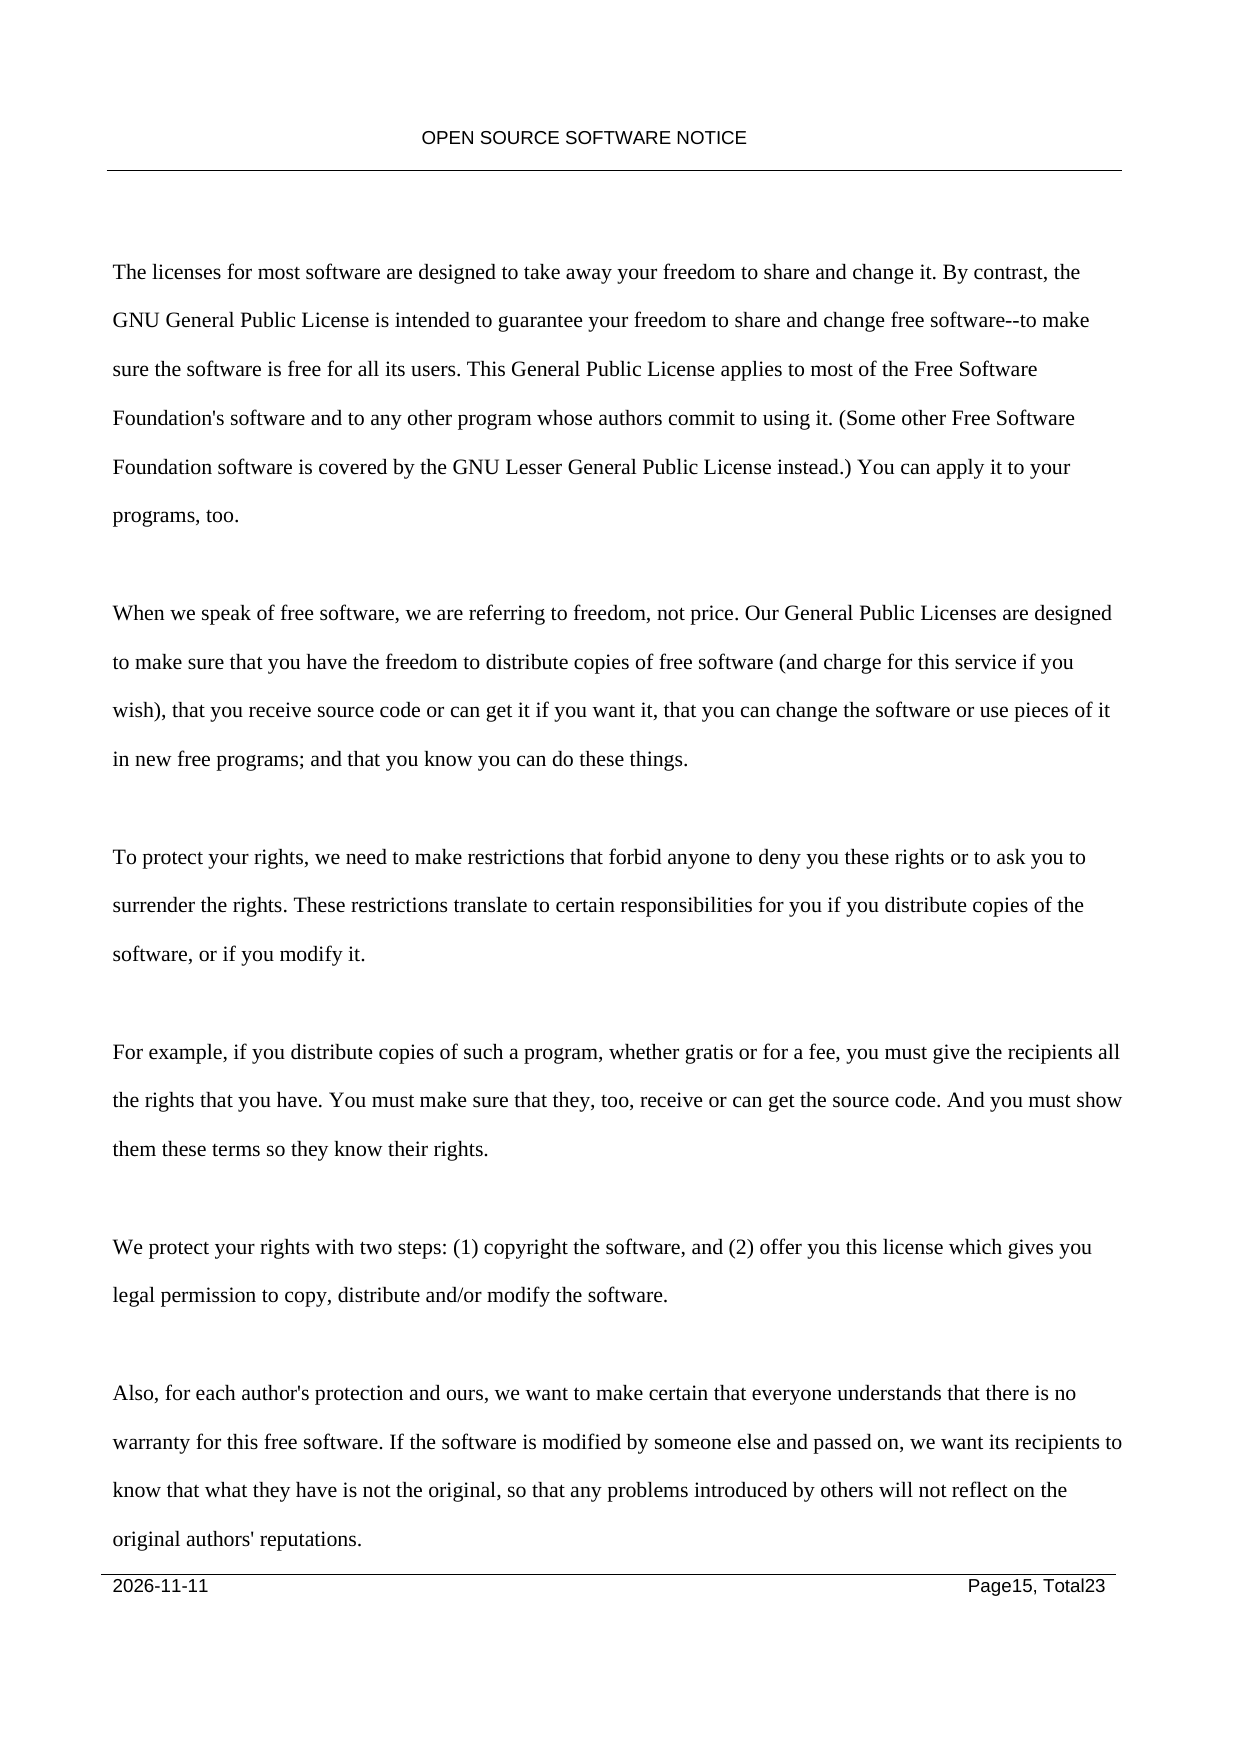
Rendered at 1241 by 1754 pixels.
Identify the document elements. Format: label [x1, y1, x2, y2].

text [112, 206, 1128, 1555]
